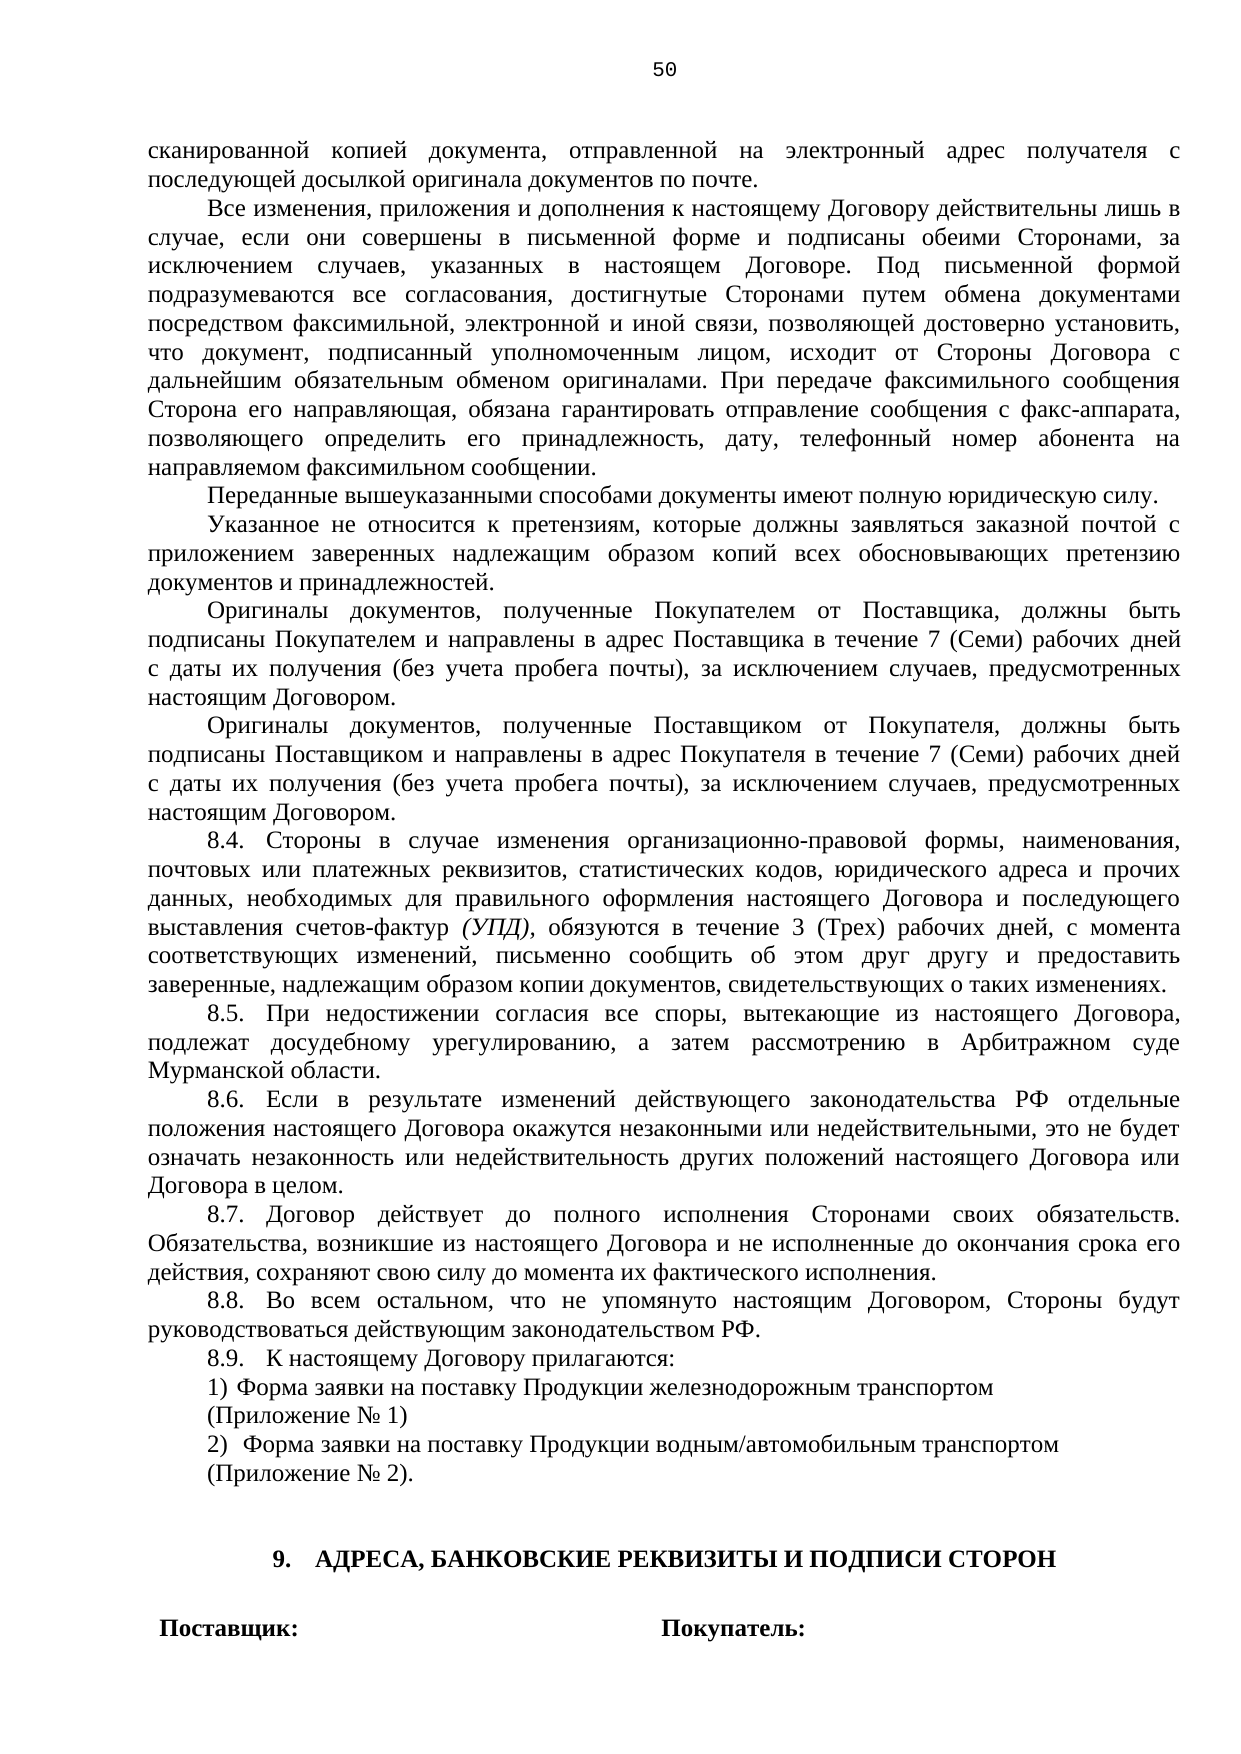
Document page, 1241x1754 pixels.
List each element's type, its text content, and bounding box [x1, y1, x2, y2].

list Договор действует до полного исполнения Сторонами своих обязательств. Обязательства, возникшие из настоящего Договора и не исполненные до окончания срока его действия, сохраняют свою силу до момента их фактического исполнения. [148, 1199, 1181, 1285]
list Форма заявки на поставку Продукции водным/автомобильным транспортом [207, 1429, 1181, 1458]
list Форма заявки на поставку Продукции железнодорожным транспортом [207, 1372, 1181, 1400]
text (Приложение № 1) [207, 1400, 1181, 1429]
text (Приложение № 2). [207, 1458, 1181, 1487]
table_header Поставщик: [148, 1602, 650, 1665]
list АДРЕСА, БАНКОВСКИЕ РЕКВИЗИТЫ И ПОДПИСИ СТОРОН [148, 1544, 1181, 1573]
text Переданные вышеуказанными способами документы имеют полную юридическую силу. [148, 480, 1181, 509]
list Стороны в случае изменения организационно-правовой формы, наименования, почтовых или платежных реквизитов, статистических кодов, юридического адреса и прочих данных, необходимых для правильного оформления настоящего Договора и последующего выставления счетов-фактур (УПД), обязуются в течение 3 (Трех) рабочих дней, с момента соответствующих изменений, письменно сообщить об этом друг другу и предоставить заверенные, надлежащим образом копии документов, свидетельствующих о таких изменениях. [148, 825, 1181, 998]
text Оригиналы документов, полученные Покупателем от Поставщика, должны быть подписаны Покупателем и направлены в адрес Поставщика в течение 7 (Семи) рабочих дней с даты их получения (без учета пробега почты), за исключением случаев, предусмотренных настоящим Договором. [148, 595, 1181, 710]
list Во всем остальном, что не упомянуто настоящим Договором, Стороны будут руководствоваться действующим законодательством РФ. [148, 1285, 1181, 1343]
text Оригиналы документов, полученные Поставщиком от Покупателя, должны быть подписаны Поставщиком и направлены в адрес Покупателя в течение 7 (Семи) рабочих дней с даты их получения (без учета пробега почты), за исключением случаев, предусмотренных настоящим Договором. [148, 710, 1181, 825]
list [148, 135, 1181, 193]
list Если в результате изменений действующего законодательства РФ отдельные положения настоящего Договора окажутся незаконными или недействительными, это не будет означать незаконность или недействительность других положений настоящего Договора или Договора в целом. [148, 1084, 1181, 1199]
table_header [650, 1602, 1196, 1665]
text Все изменения, приложения и дополнения к настоящему Договору действительны лишь в случае, если они совершены в письменной форме и подписаны обеими Сторонами, за исключением случаев, указанных в настоящем Договоре. Под письменной формой подразумеваются все согласования, достигнутые Сторонами путем обмена документами посредством факсимильной, электронной и иной связи, позволяющей достоверно установить, что документ, подписанный уполномоченным лицом, исходит от Стороны Договора с дальнейшим обязательным обменом оригиналами. При передаче факсимильного сообщения Сторона его направляющая, обязана гарантировать отправление сообщения с факс-аппарата, позволяющего определить его принадлежность, дату, телефонный номер абонента на направляемом факсимильном сообщении. [148, 193, 1181, 480]
text Указанное не относится к претензиям, которые должны заявляться заказной почтой с приложением заверенных надлежащим образом копий всех обосновывающих претензию документов и принадлежностей. [148, 509, 1181, 595]
list При недостижении согласия все споры, вытекающие из настоящего Договора, подлежат досудебному урегулированию, а затем рассмотрению в Арбитражном суде Мурманской области. [148, 998, 1181, 1084]
list К настоящему Договору прилагаются: [148, 1343, 1181, 1372]
